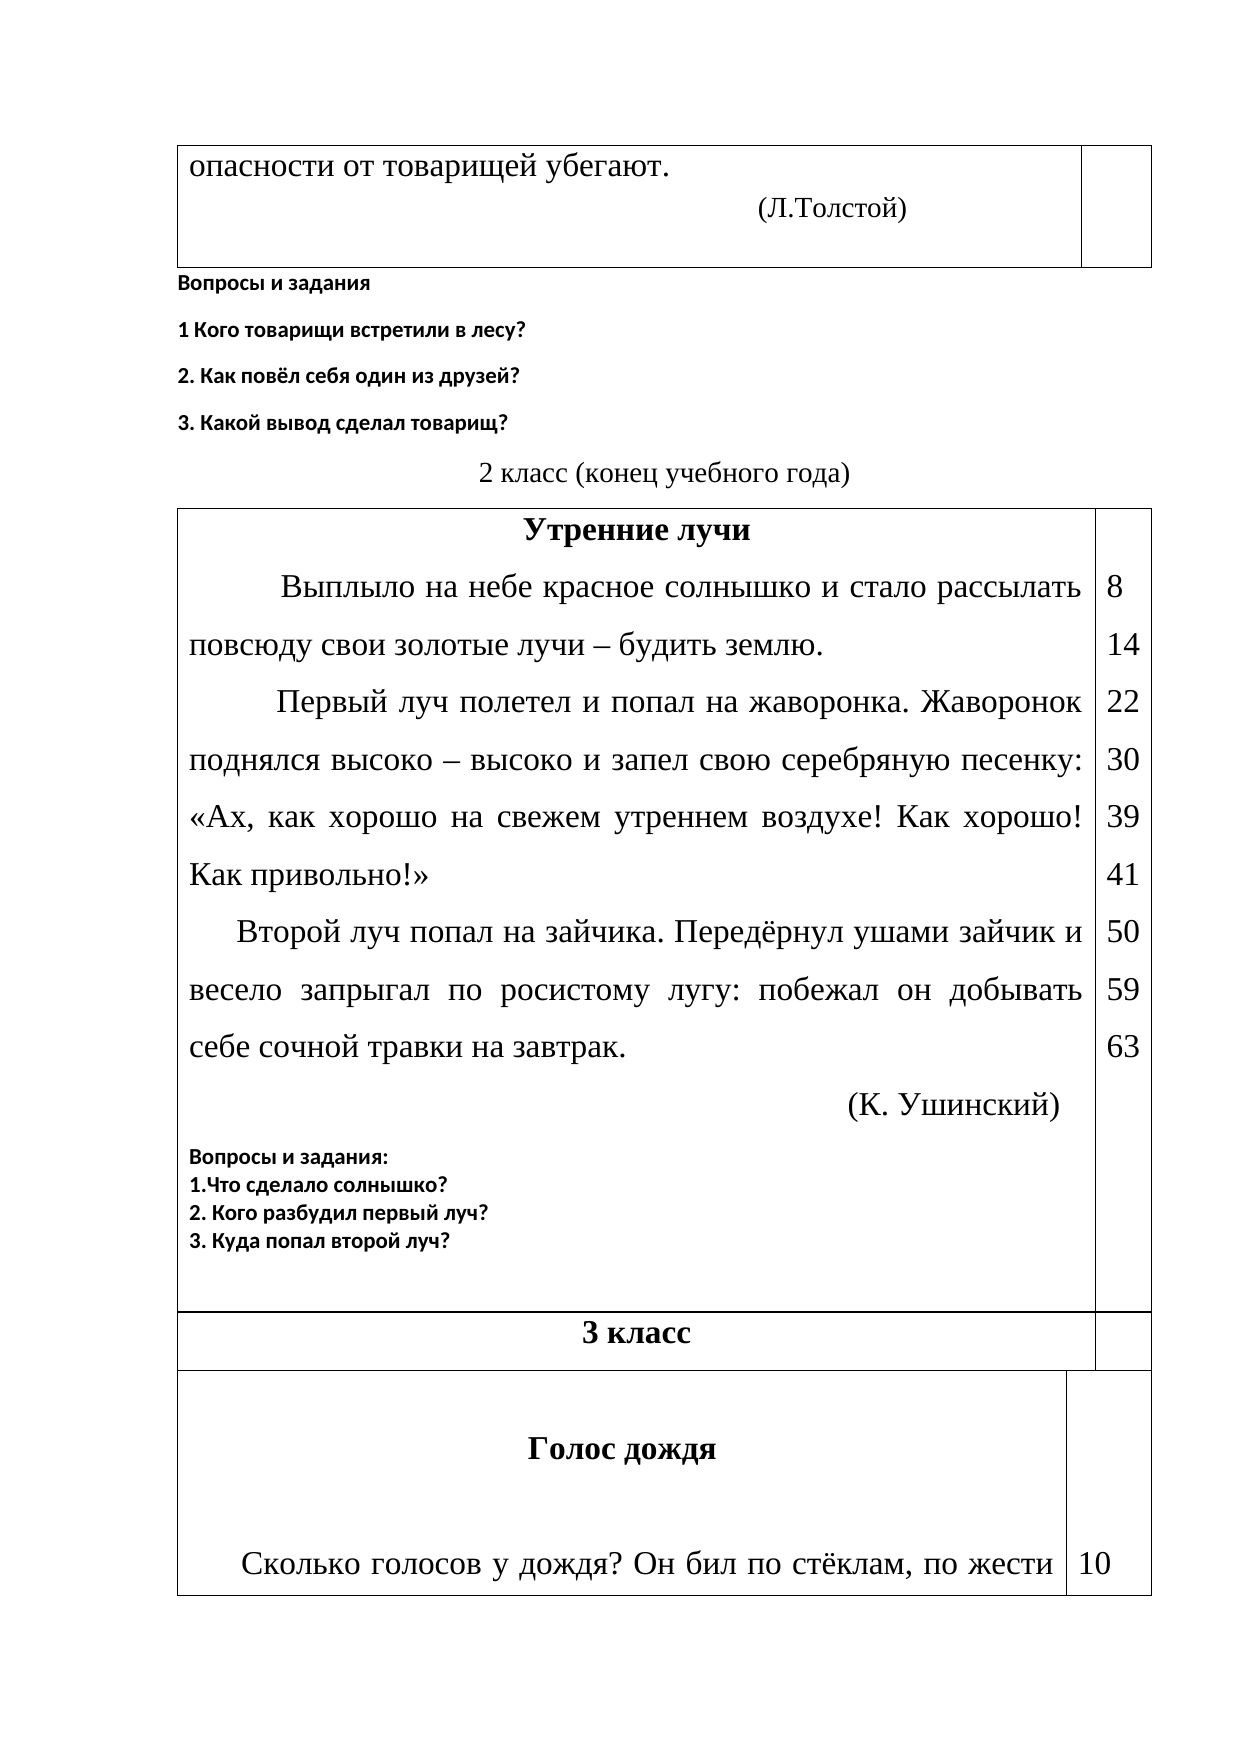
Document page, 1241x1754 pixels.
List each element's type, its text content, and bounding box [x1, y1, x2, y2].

text 2 класс (конец учебного года) [177, 455, 1152, 489]
table_cell 3 класс [178, 1313, 1095, 1370]
table_cell [1096, 1313, 1151, 1370]
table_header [178, 146, 1081, 267]
table_header Утренние лучи Выплыло на небе красное солнышко и стало рассылать повсюду свои золотые лучи – будить землю. Первый луч полетел и попал на жаворонка. Жаворонок поднялся высоко – высоко и запел свою серебряную песенку: «Ах, как хорошо на свежем утреннем воздухе! Как хорошо! Как привольно!» Второй луч попал на зайчика. Передёрнул ушами зайчик и весело запрыгал по росистому лугу: побежал он добывать себе сочной травки на завтрак. (К. Ушинский) Вопросы и задания: 1.Что сделало солнышко? 2. Кого разбудил первый луч? 3. Куда попал второй луч? [178, 509, 1095, 1311]
text 2. Как повёл себя один из друзей? [177, 362, 1152, 390]
text 1 Кого товарищи встретили в лесу? [177, 315, 1152, 343]
text Вопросы и задания [177, 268, 1152, 296]
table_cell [1067, 1371, 1151, 1595]
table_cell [178, 1371, 1066, 1595]
text 3. Какой вывод сделал товарищ? [177, 408, 1152, 437]
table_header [1082, 146, 1151, 267]
table_header 8 14 22 30 39 41 50 59 63 [1096, 509, 1151, 1311]
